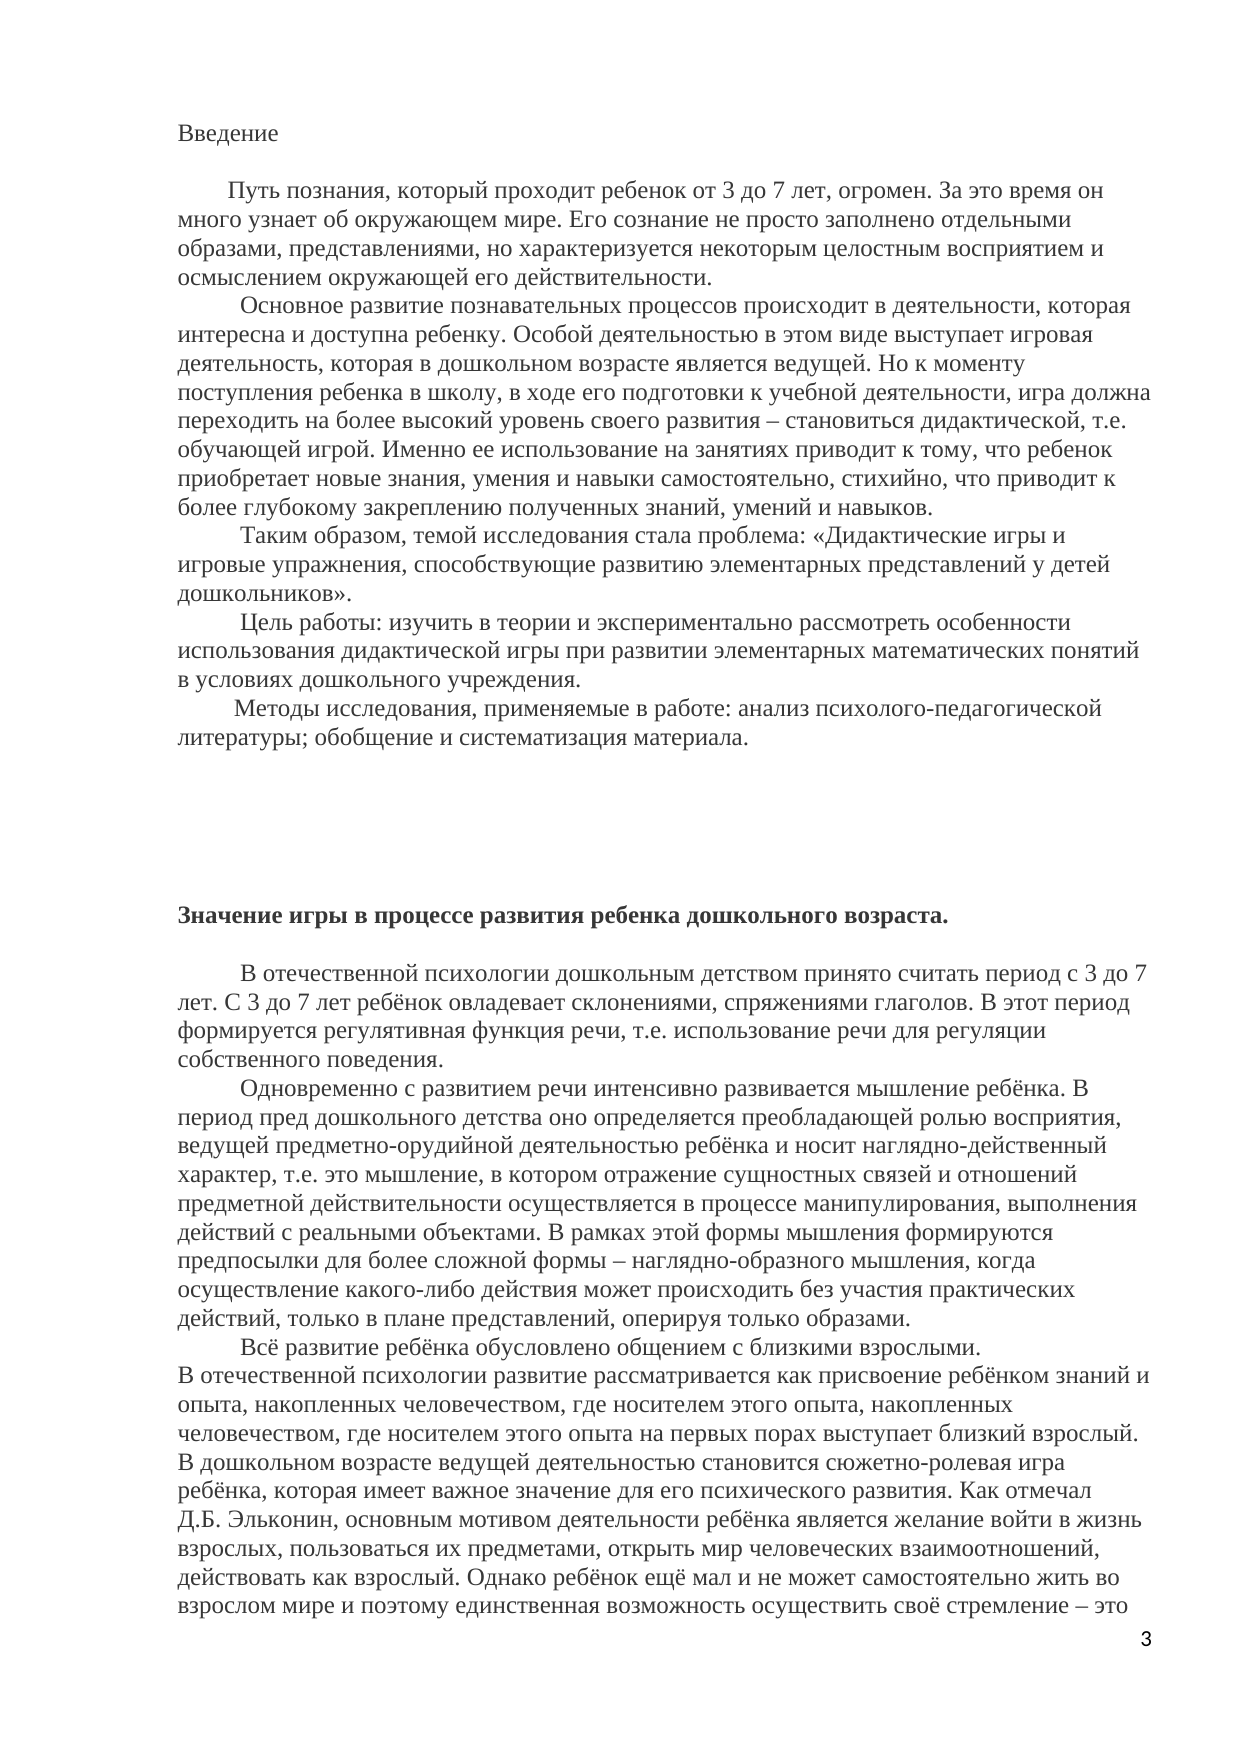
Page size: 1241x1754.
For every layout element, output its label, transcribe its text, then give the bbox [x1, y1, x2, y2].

text Введение Путь познания, который проходит ребенок от 3 до 7 лет, огромен. За это время он много узнает об окружающем мире. Его сознание не просто заполнено отдельными образами, представлениями, но характеризуется некоторым целостным восприятием и осмыслением окружающей его действительности. Основное развитие познавательных процессов происходит в деятельности, которая интересна и доступна ребенку. Особой деятельностью в этом виде выступает игровая деятельность, которая в дошкольном возрасте является ведущей. Но к моменту поступления ребенка в школу, в ходе его подготовки к учебной деятельности, игра должна переходить на более высокий уровень своего развития – становиться дидактической, т.е. обучающей игрой. Именно ее использование на занятиях приводит к тому, что ребенок приобретает новые знания, умения и навыки самостоятельно, стихийно, что приводит к более глубокому закреплению полученных знаний, умений и навыков. Таким образом, темой исследования стала проблема: «Дидактические игры и игровые упражнения, способствующие развитию элементарных представлений у детей дошкольников». Цель работы: изучить в теории и экспериментально рассмотреть особенности использования дидактической игры при развитии элементарных математических понятий в условиях дошкольного учреждения. Методы исследования, применяемые в работе: анализ психолого-педагогической литературы; обобщение и систематизация материала. [177, 118, 1152, 751]
text Значение игры в процессе развития ребенка дошкольного возраста. В отечественной психологии дошкольным детством принято считать период с 3 до 7 лет. С 3 до 7 лет ребёнок овладевает склонениями, спряжениями глаголов. В этот период формируется регулятивная функция речи, т.е. использование речи для регуляции собственного поведения. Одновременно с развитием речи интенсивно развивается мышление ребёнка. В период пред дошкольного детства оно определяется преобладающей ролью восприятия, ведущей предметно-орудийной деятельностью ребёнка и носит наглядно-действенный характер, т.е. это мышление, в котором отражение сущностных связей и отношений предметной действительности осуществляется в процессе манипулирования, выполнения действий с реальными объектами. В рамках этой формы мышления формируются предпосылки для более сложной формы – наглядно-образного мышления, когда осуществление какого-либо действия может происходить без участия практических действий, только в плане представлений, оперируя только образами. Всё развитие ребёнка обусловлено общением с близкими взрослыми. [177, 901, 1152, 1361]
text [177, 1504, 1152, 1619]
text В отечественной психологии развитие рассматривается как присвоение ребёнком знаний и опыта, накопленных человечеством, где носителем этого опыта, накопленных человечеством, где носителем этого опыта на первых порах выступает близкий взрослый. В дошкольном возрасте ведущей деятельностью становится сюжетно-ролевая игра ребёнка, которая имеет важное значение для его психического развития. Как отмечал [177, 1361, 1152, 1504]
